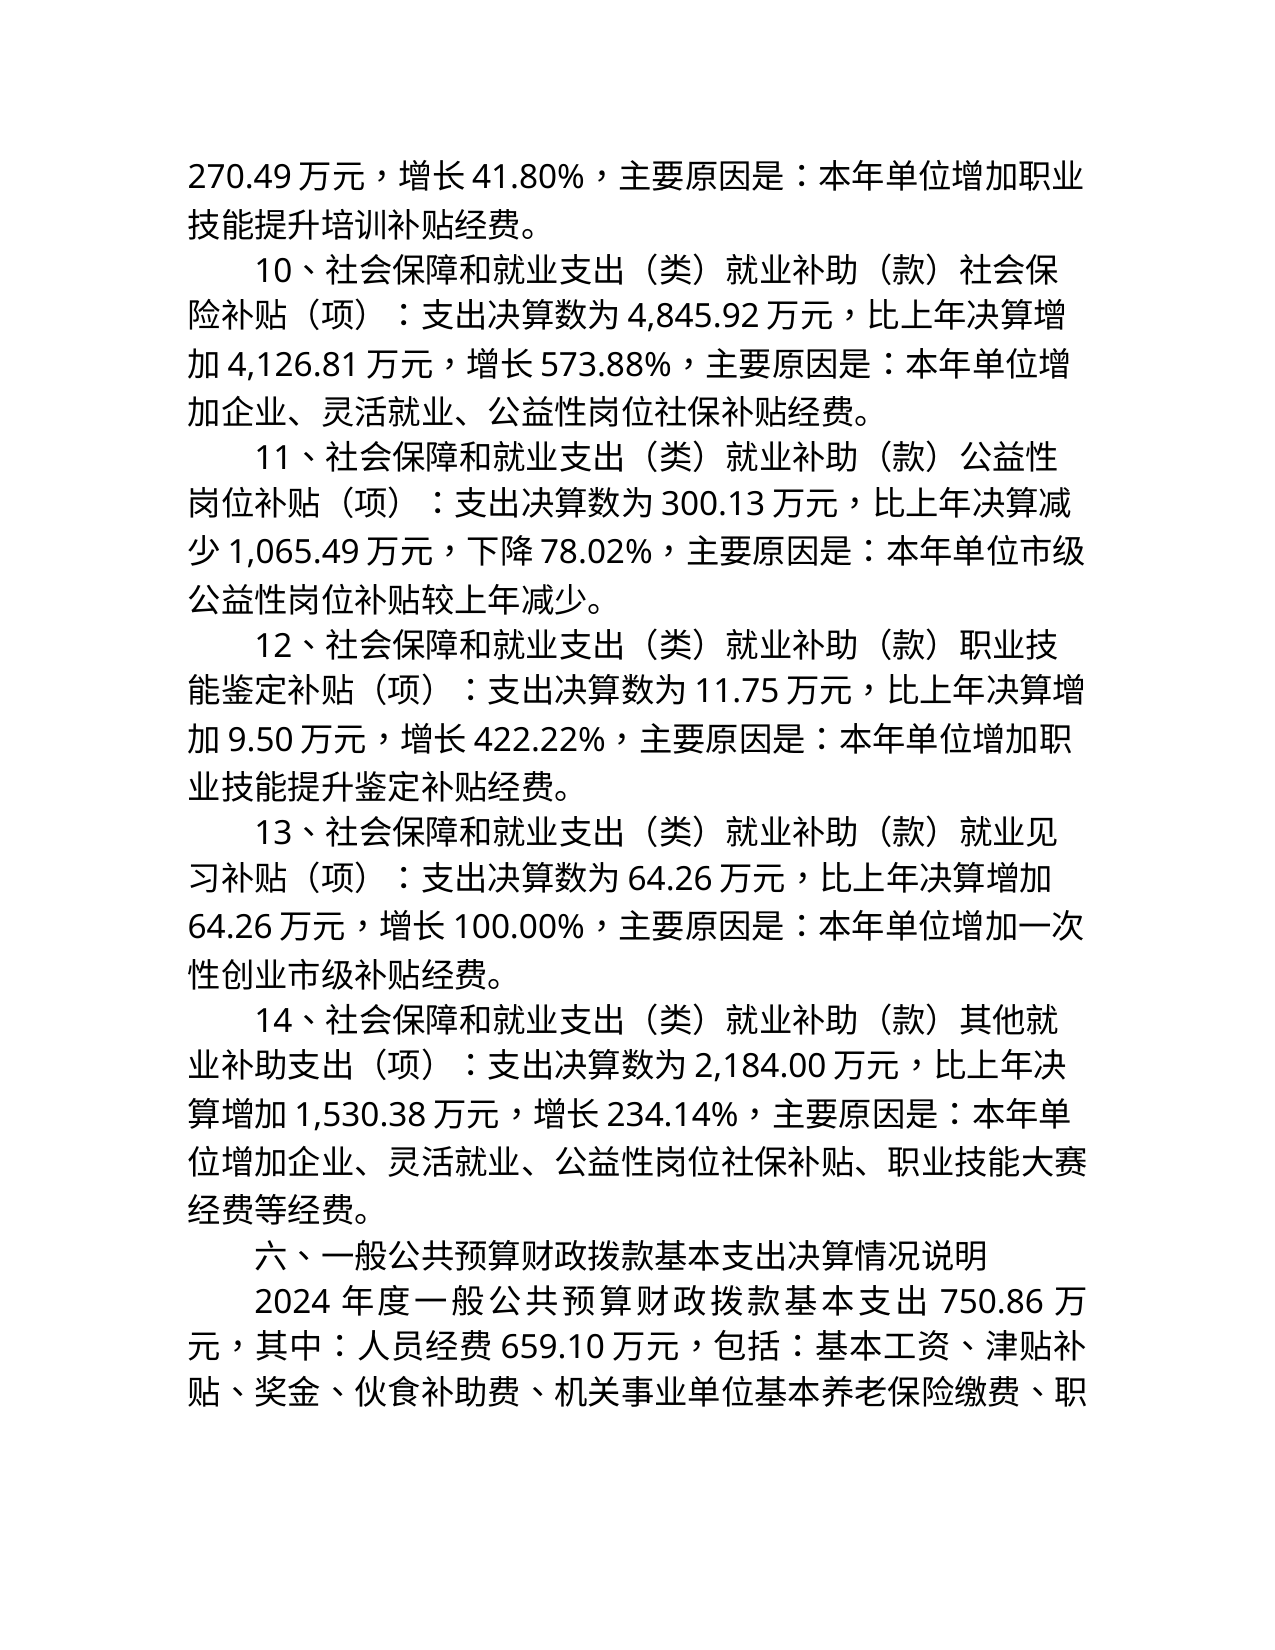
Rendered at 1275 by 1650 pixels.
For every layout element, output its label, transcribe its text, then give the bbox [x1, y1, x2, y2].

text 11、社会保障和就业支出（类）就业补助（款）公益性岗位补贴（项）：支出决算数为300.13万元，比上年决算减少1,065.49万元，下降78.02%，主要原因是：本年单位市级公益性岗位补贴较上年减少。 [187, 434, 1087, 622]
text 10、社会保障和就业支出（类）就业补助（款）社会保险补贴（项）：支出决算数为4,845.92万元，比上年决算增加4,126.81万元，增长573.88%，主要原因是：本年单位增加企业、灵活就业、公益性岗位社保补贴经费。 [187, 247, 1087, 434]
text 六、一般公共预算财政拨款基本支出决算情况说明 [187, 1232, 1087, 1278]
text 12、社会保障和就业支出（类）就业补助（款）职业技能鉴定补贴（项）：支出决算数为11.75万元，比上年决算增加9.50万元，增长422.22%，主要原因是：本年单位增加职业技能提升鉴定补贴经费。 [187, 622, 1087, 809]
text 13、社会保障和就业支出（类）就业补助（款）就业见习补贴（项）：支出决算数为64.26万元，比上年决算增加64.26万元，增长100.00%，主要原因是：本年单位增加一次性创业市级补贴经费。 [187, 809, 1087, 997]
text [187, 1278, 1087, 1414]
text 14、社会保障和就业支出（类）就业补助（款）其他就业补助支出（项）：支出决算数为2,184.00万元，比上年决算增加1,530.38万元，增长234.14%，主要原因是：本年单位增加企业、灵活就业、公益性岗位社保补贴、职业技能大赛经费等经费。 [187, 997, 1087, 1232]
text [187, 150, 1087, 247]
